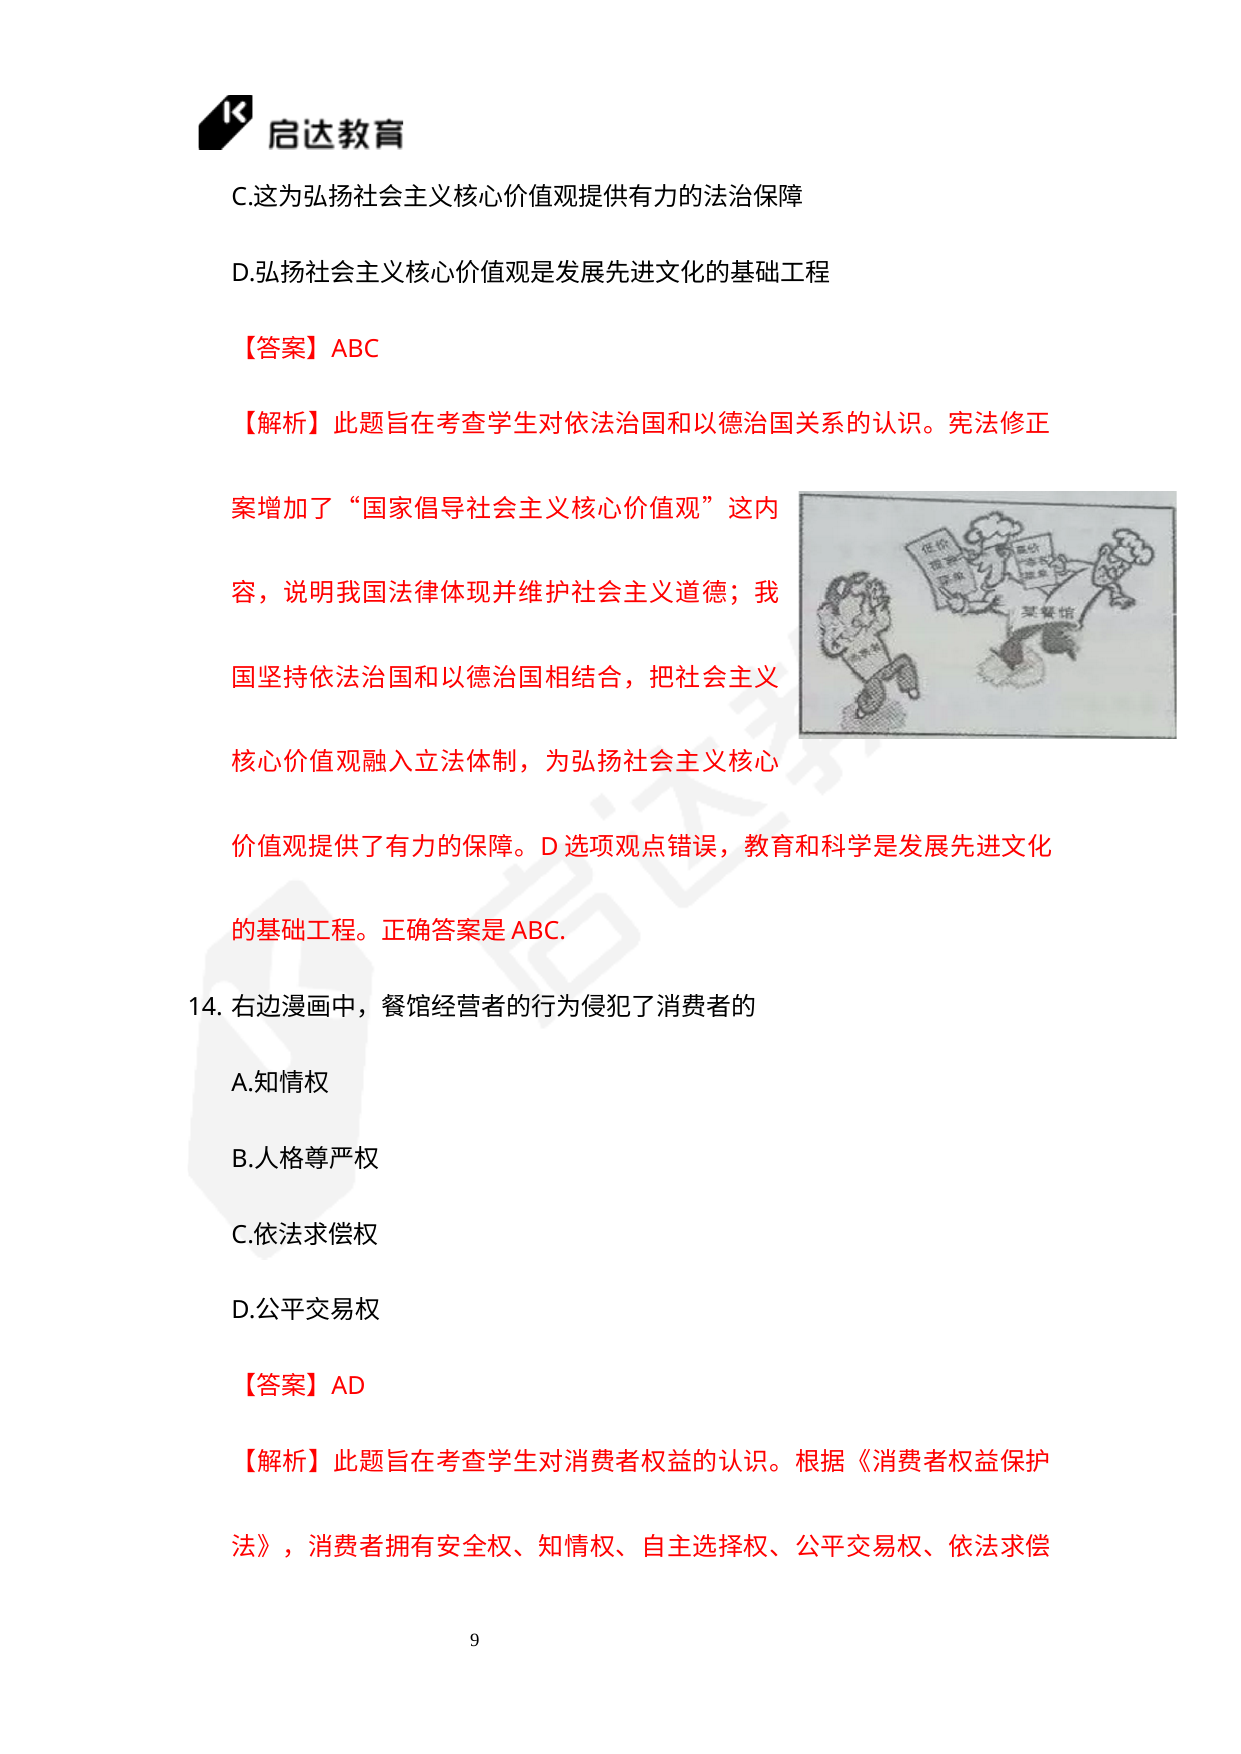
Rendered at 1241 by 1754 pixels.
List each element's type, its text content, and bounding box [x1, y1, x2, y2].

text A.知情权 [231, 1048, 1053, 1113]
text 【答案】AD [231, 1351, 1053, 1416]
picture [798, 491, 1177, 739]
picture [198, 95, 404, 150]
list 右边漫画中，餐馆经营者的行为侵犯了消费者的 [187, 972, 1053, 1037]
text 【解析】此题旨在考查学生对依法治国和以德治国关系的认识。宪法修正案增加了“国家倡导社会主义核心价值观”这内容，说明我国法律体现并维护社会主义道德；我国坚持依法治国和以德治国相结合，把社会主义核心价值观融入立法体制，为弘扬社会主义核心价值观提供了有力的保障。D选项观点错误，教育和科学是发展先进文化的基础工程。正确答案是ABC. [231, 389, 1053, 961]
text B.人格尊严权 [231, 1124, 1053, 1189]
text D.公平交易权 [231, 1276, 1053, 1341]
text C.依法求偿权 [231, 1200, 1053, 1265]
text 【答案】ABC [231, 314, 1053, 379]
text C.这为弘扬社会主义核心价值观提供有力的法治保障 [231, 162, 1053, 227]
text D.弘扬社会主义核心价值观是发展先进文化的基础工程 [231, 238, 1053, 303]
